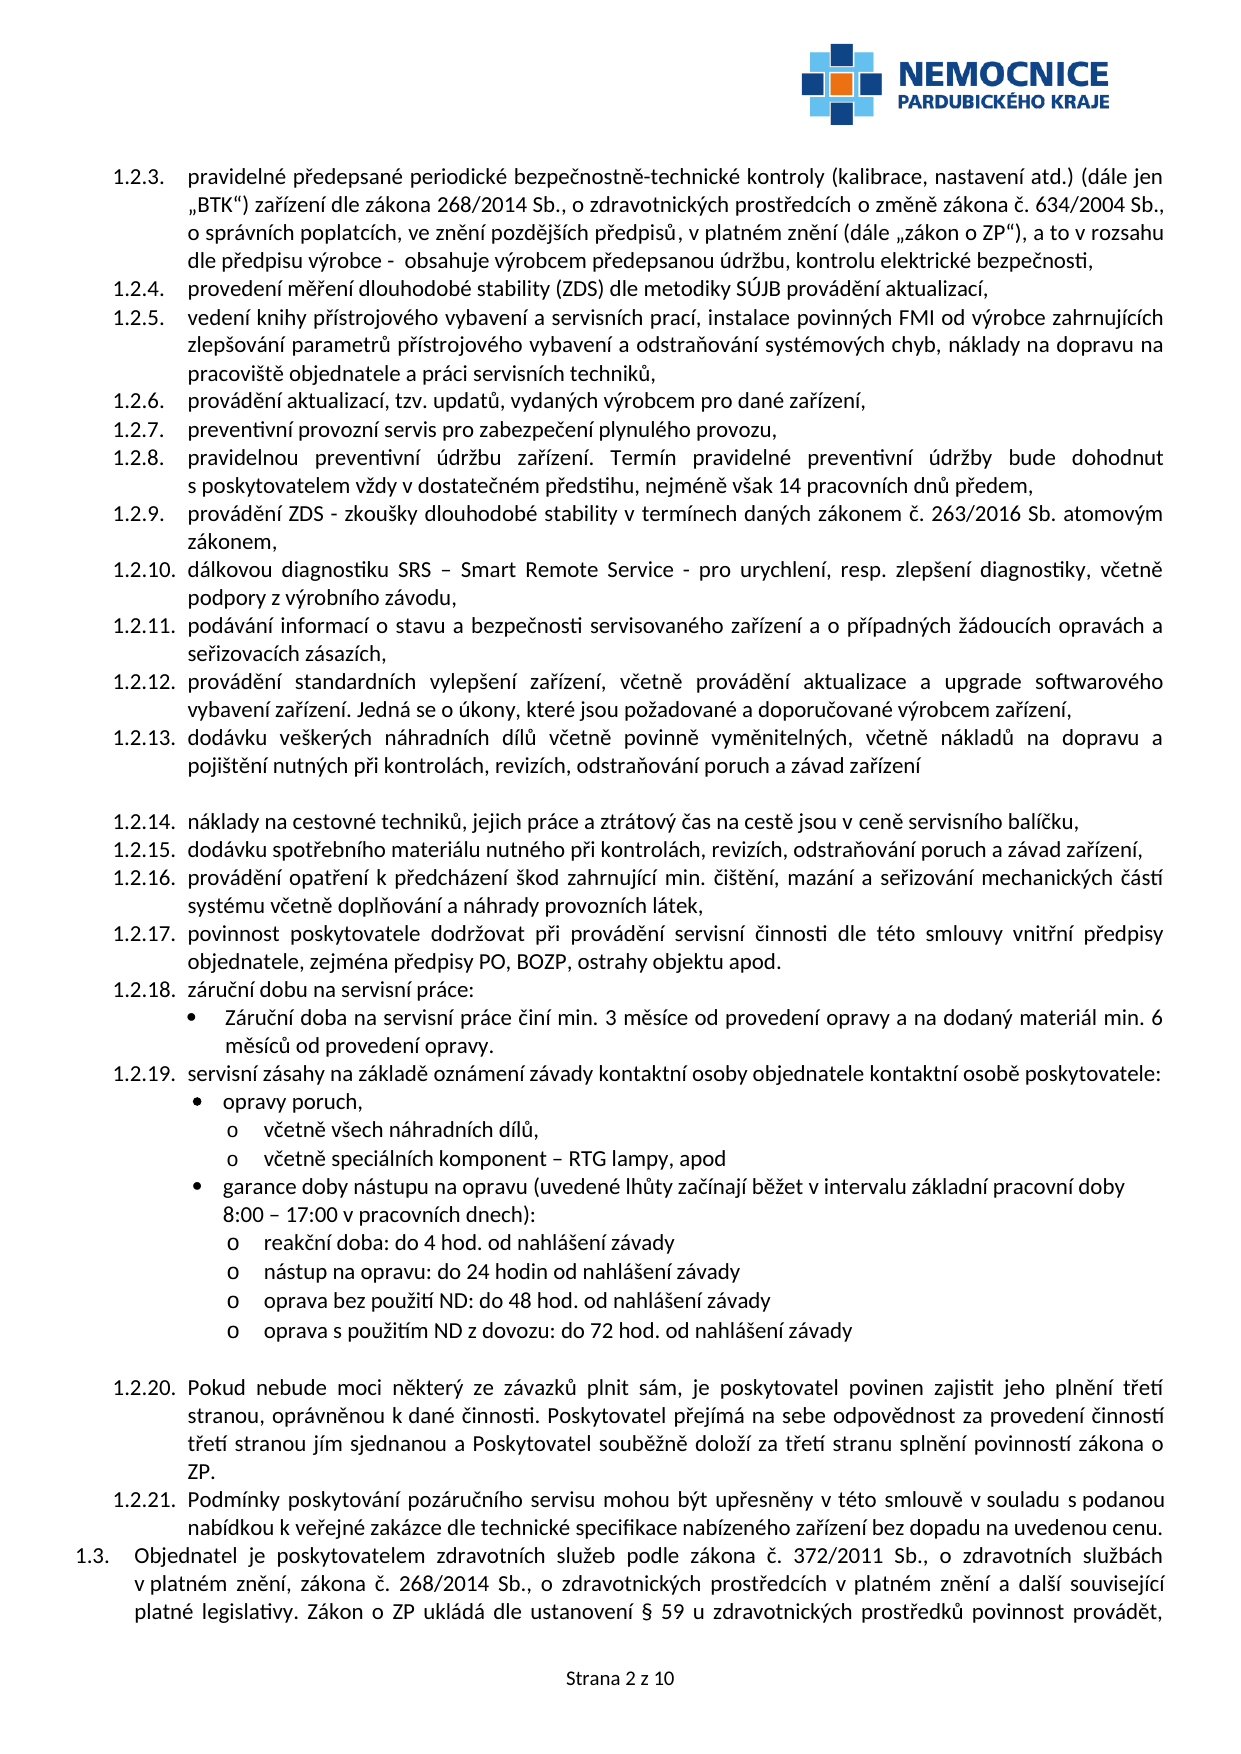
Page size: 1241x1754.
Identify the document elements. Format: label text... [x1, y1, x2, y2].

list provádění aktualizací, tzv. updatů, vydaných výrobcem pro dané zařízení, [112, 387, 1165, 415]
list dodávku spotřebního materiálu nutného při kontrolách, revizích, odstraňování poruch a závad zařízení, [112, 835, 1165, 863]
list Pokud nebude moci některý ze závazků plnit sám, je poskytovatel povinen zajistit jeho plnění třetí stranou, oprávněnou k dané činnosti. Poskytovatel přejímá na sebe odpovědnost za provedení činností třetí stranou jím sjednanou a Poskytovatel souběžně doloží za třetí stranu splnění povinností zákona o ZP. [112, 1373, 1165, 1485]
list provádění ZDS - zkoušky dlouhodobé stability v termínech daných zákonem č. 263/2016 Sb. atomovým zákonem, [112, 499, 1165, 555]
list nástup na opravu: do 24 hodin od nahlášení závady [226, 1257, 1165, 1287]
list opravy poruch, [193, 1087, 1165, 1115]
list reakční doba: do 4 hod. od nahlášení závady [226, 1228, 1165, 1257]
list oprava bez použití ND: do 48 hod. od nahlášení závady [226, 1287, 1165, 1316]
picture [800, 42, 1109, 126]
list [75, 1541, 1165, 1625]
list garance doby nástupu na opravu (uvedené lhůty začínají běžet v intervalu základní pracovní doby 8:00 – 17:00 v pracovních dnech): [193, 1172, 1165, 1228]
list pravidelné předepsané periodické bezpečnostně-technické kontroly (kalibrace, nastavení atd.) (dále jen „BTK“) zařízení dle zákona 268/2014 Sb., o zdravotnických prostředcích o změně zákona č. 634/2004 Sb., o správních poplatcích, ve znění pozdějších předpisů, v platném znění (dále „zákon o ZP“), a to v rozsahu dle předpisu výrobce - obsahuje výrobcem předepsanou údržbu, kontrolu elektrické bezpečnosti, [112, 162, 1165, 274]
list dodávku veškerých náhradních dílů včetně povinně vyměnitelných, včetně nákladů na dopravu a pojištění nutných při kontrolách, revizích, odstraňování poruch a závad zařízení [112, 723, 1165, 779]
list včetně všech náhradních dílů, [226, 1115, 1165, 1144]
list náklady na cestovné techniků, jejich práce a ztrátový čas na cestě jsou v ceně servisního balíčku, [112, 807, 1165, 835]
list záruční dobu na servisní práce: [112, 975, 1165, 1003]
list dálkovou diagnostiku SRS – Smart Remote Service - pro urychlení, resp. zlepšení diagnostiky, včetně podpory z výrobního závodu, [112, 555, 1165, 611]
list vedení knihy přístrojového vybavení a servisních prací, instalace povinných FMI od výrobce zahrnujících zlepšování parametrů přístrojového vybavení a odstraňování systémových chyb, náklady na dopravu na pracoviště objednatele a práci servisních techniků, [112, 303, 1165, 387]
list preventivní provozní servis pro zabezpečení plynulého provozu, [112, 415, 1165, 443]
list Podmínky poskytování pozáručního servisu mohou být upřesněny v této smlouvě v souladu s podanou nabídkou k veřejné zakázce dle technické specifikace nabízeného zařízení bez dopadu na uvedenou cenu. [112, 1485, 1165, 1541]
list pravidelnou preventivní údržbu zařízení. Termín pravidelné preventivní údržby bude dohodnut s poskytovatelem vždy v dostatečném předstihu, nejméně však 14 pracovních dnů předem, [112, 443, 1165, 499]
list provádění opatření k předcházení škod zahrnující min. čištění, mazání a seřizování mechanických částí systému včetně doplňování a náhrady provozních látek, [112, 863, 1165, 919]
list provedení měření dlouhodobé stability (ZDS) dle metodiky SÚJB provádění aktualizací, [112, 274, 1165, 303]
list povinnost poskytovatele dodržovat při provádění servisní činnosti dle této smlouvy vnitřní předpisy objednatele, zejména předpisy PO, BOZP, ostrahy objektu apod. [112, 919, 1165, 975]
list oprava s použitím ND z dovozu: do 72 hod. od nahlášení závady [226, 1316, 1165, 1345]
list včetně speciálních komponent – RTG lampy, apod [226, 1144, 1165, 1172]
list provádění standardních vylepšení zařízení, včetně provádění aktualizace a upgrade softwarového vybavení zařízení. Jedná se o úkony, které jsou požadované a doporučované výrobcem zařízení, [112, 667, 1165, 723]
list Záruční doba na servisní práce činí min. 3 měsíce od provedení opravy a na dodaný materiál min. 6 měsíců od provedení opravy. [187, 1003, 1165, 1059]
list servisní zásahy na základě oznámení závady kontaktní osoby objednatele kontaktní osobě poskytovatele: [112, 1059, 1165, 1087]
list podávání informací o stavu a bezpečnosti servisovaného zařízení a o případných žádoucích opravách a seřizovacích zásazích, [112, 611, 1165, 667]
